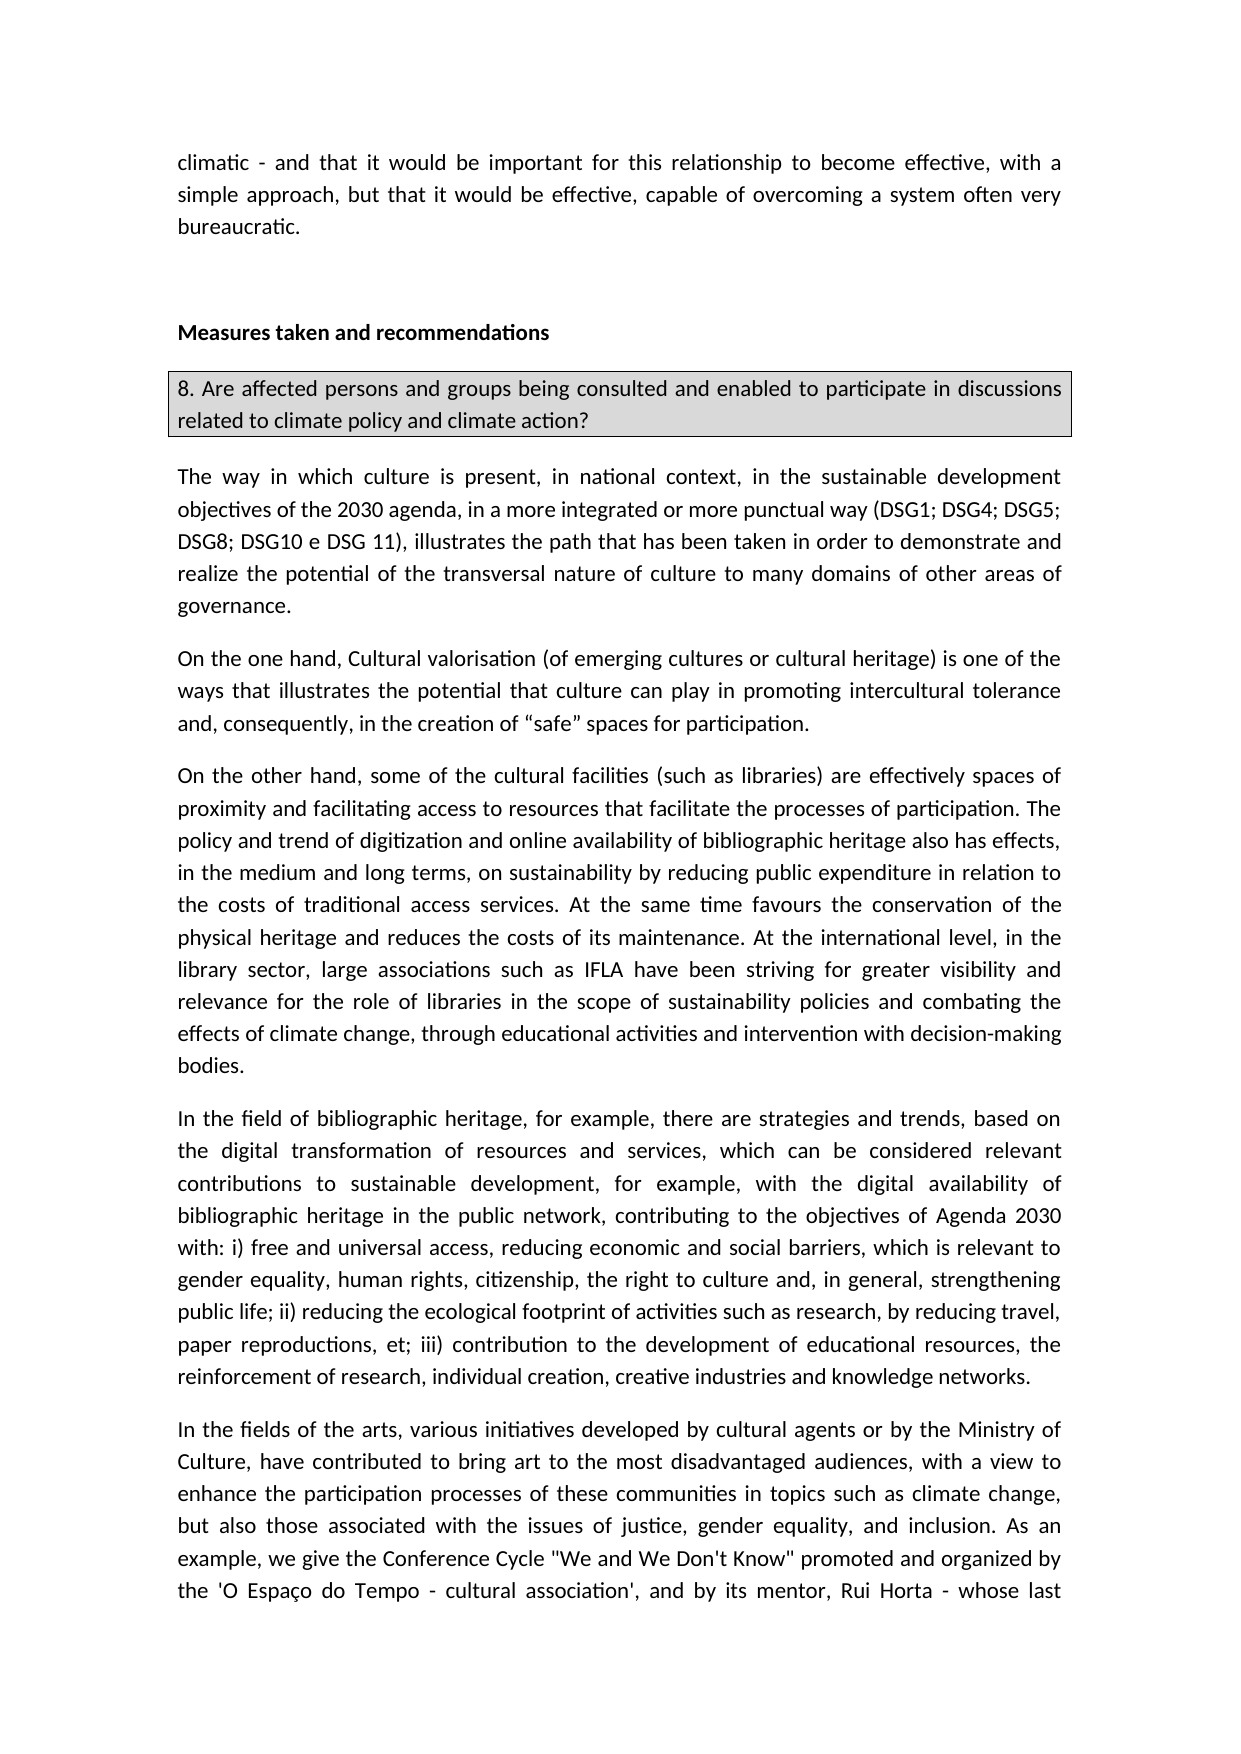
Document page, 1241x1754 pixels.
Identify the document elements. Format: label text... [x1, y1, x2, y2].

text 8. Are affected persons and groups being consulted and enabled to participate in discussions related to climate policy and climate action? [169, 372, 1071, 436]
text On the one hand, Cultural valorisation (of emerging cultures or cultural heritage) is one of the ways that illustrates the potential that culture can play in promoting intercultural tolerance and, consequently, in the creation of “safe” spaces for participation. [177, 644, 1063, 737]
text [177, 148, 1063, 240]
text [177, 1415, 1063, 1604]
text On the other hand, some of the cultural facilities (such as libraries) are effectively spaces of proximity and facilitating access to resources that facilitate the processes of participation. The policy and trend of digitization and online availability of bibliographic heritage also has effects, in the medium and long terms, on sustainability by reducing public expenditure in relation to the costs of traditional access services. At the same time favours the conservation of the physical heritage and reduces the costs of its maintenance. At the international level, in the library sector, large associations such as IFLA have been striving for greater visibility and relevance for the role of libraries in the scope of sustainability policies and combating the effects of climate change, through educational activities and intervention with decision-making bodies. [177, 762, 1063, 1079]
text The way in which culture is present, in national context, in the sustainable development objectives of the 2030 agenda, in a more integrated or more punctual way (DSG1; DSG4; DSG5; DSG8; DSG10 e DSG 11), illustrates the path that has been taken in order to demonstrate and realize the potential of the transversal nature of culture to many domains of other areas of governance. [177, 462, 1063, 619]
text Measures taken and recommendations [177, 318, 1063, 346]
text In the field of bibliographic heritage, for example, there are strategies and trends, based on the digital transformation of resources and services, which can be considered relevant contributions to sustainable development, for example, with the digital availability of bibliographic heritage in the public network, contributing to the objectives of Agenda 2030 with: i) free and universal access, reducing economic and social barriers, which is relevant to gender equality, human rights, citizenship, the right to culture and, in general, strengthening public life; ii) reducing the ecological footprint of activities such as research, by reducing travel, paper reproductions, et; iii) contribution to the development of educational resources, the reinforcement of research, individual creation, creative industries and knowledge networks. [177, 1104, 1063, 1390]
